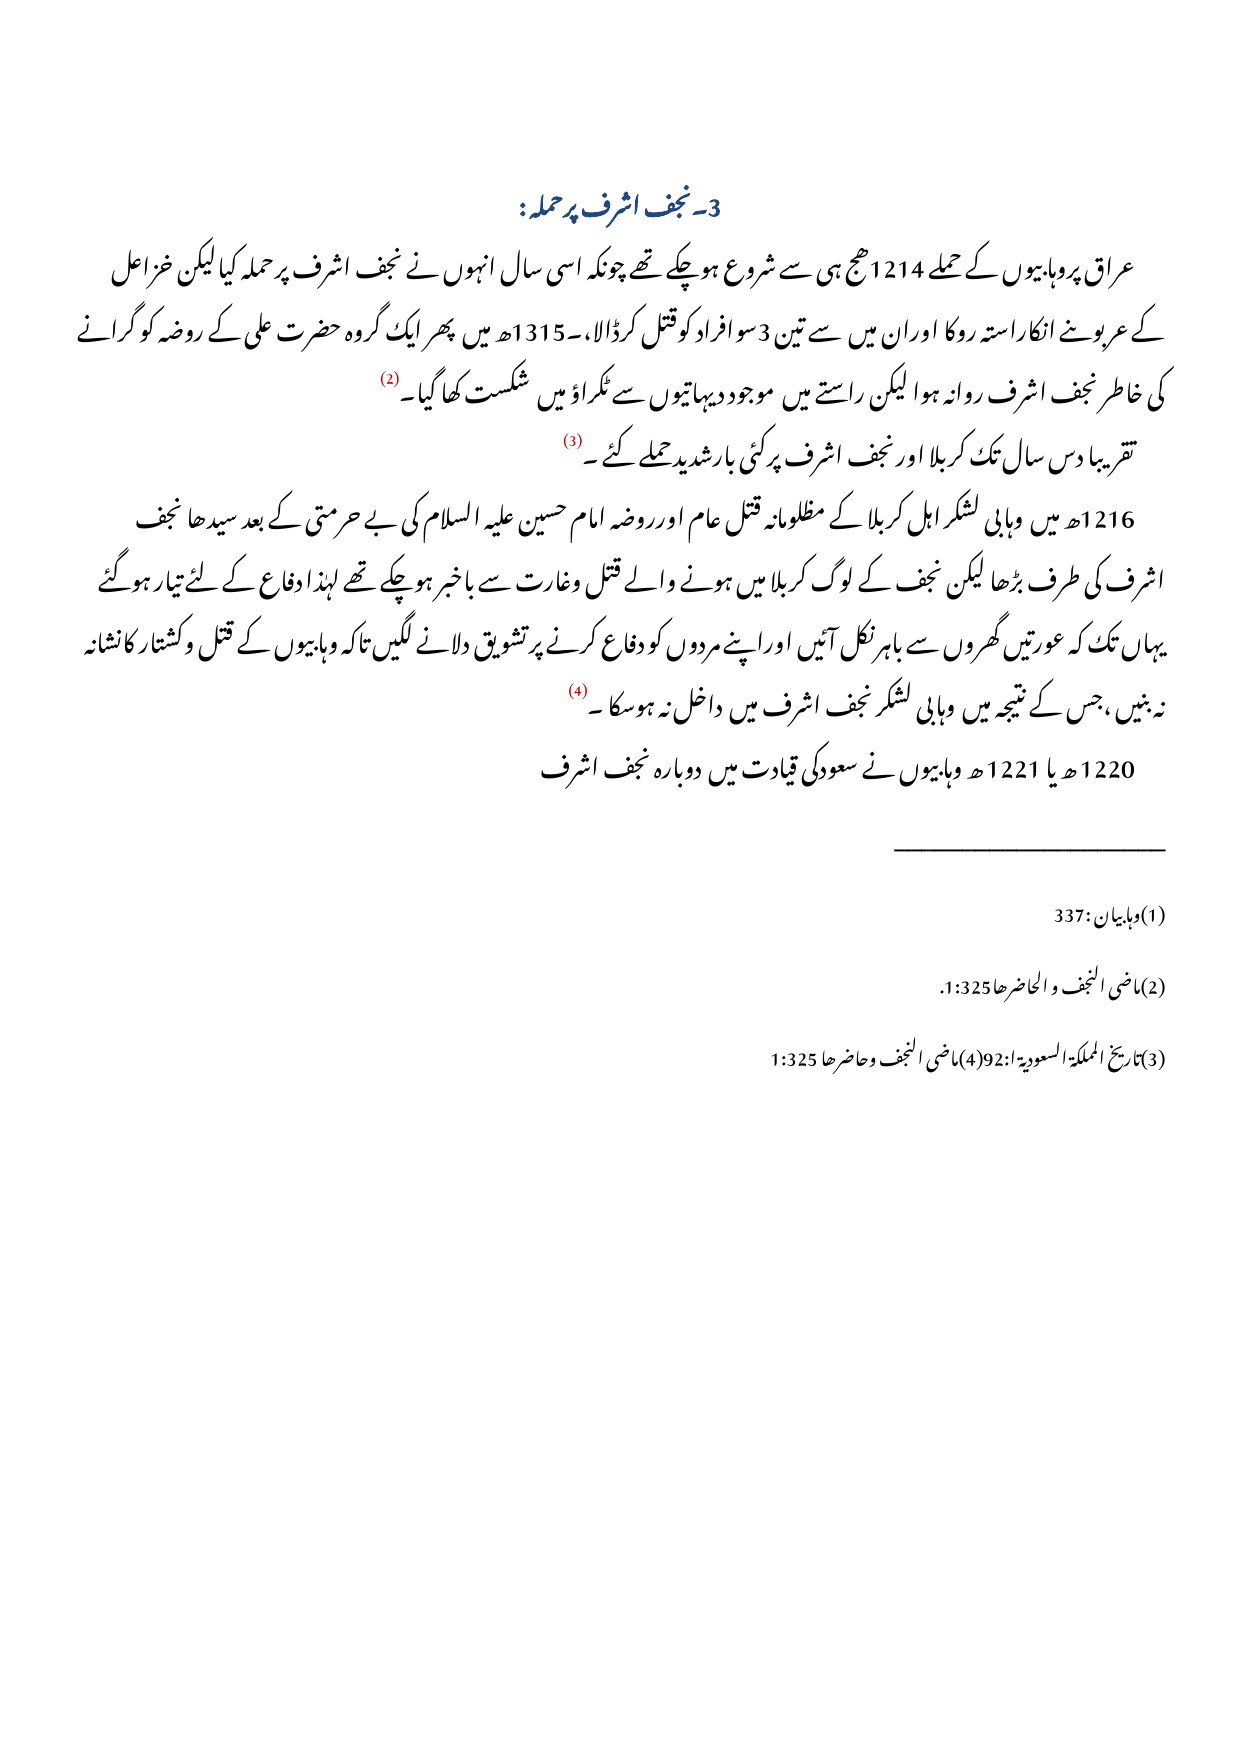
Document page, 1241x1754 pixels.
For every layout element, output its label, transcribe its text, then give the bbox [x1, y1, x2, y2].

text (1)وہابیان :337 [75, 886, 1165, 933]
text ____________________ [75, 794, 1165, 861]
text 1220 ھ یا 1221 ھ وہابیوں نے سعودکی قیادت میں دوبارہ نجف اشرف [75, 731, 1165, 794]
text عراق پروہابیوں کے حملے 1214ھج ہی سے شروع ہوچکے تھے چونکہ اسی سال انہوں نے نجف اشرف پرحملہ کیالیکن خزاعل کے عربوںنے انکاراستہ روکا اوران میں سے تین 3سوافراد کوقتل کرڈالا،۔1315ھ میں پھر ایک گروہ حضرت علی کے روضہ کو گرانے کی خاطر نجف اشرف روانہ ہوا لیکن راستے میں موجود دیہاتیوں سے ٹکراؤ میں شکست کھا گیا۔(2) [75, 231, 1165, 419]
subtitle 3۔نجف اشرف پرحملہ : [75, 106, 1165, 231]
text (2)ماضی النجف و الحاضرھا1:325. [75, 958, 1165, 1005]
text تقریبا دس سال تک کربلا اورنجف اشرف پرکئی بارشدیدحملے کئے ۔(3) [75, 419, 1165, 481]
text (3)تاریخ المملکة السعودیة ا:92(4)ماضی النجف وحاضرھا 1:325 [75, 1030, 1165, 1077]
text 1216ھ میں وہابی لشکر اہل کربلا کے مظلومانہ قتل عام اورروضہ امام حسین علیہ السلام کی بے حرمتی کے بعد سیدھا نجف اشرف کی طرف بڑھا لیکن نجف کے لوگ کربلا میں ہونے والے قتل وغارت سے باخبر ہوچکے تھے لہٰذا دفاع کے لئے تیار ہوگئے یہاں تک کہ عورتیں گھروں سے باہرنکل آئیں اوراپنے مردوں کو دفاع کرنے پرتشویق دلانے لگیں تاکہ وہابیوں کے قتل وکشتار کانشانہ نہ بنیں ،جس کے نتیجہ میں وہابی لشکر نجف اشرف میں داخل نہ ہوسکا ۔(4) [75, 481, 1165, 731]
